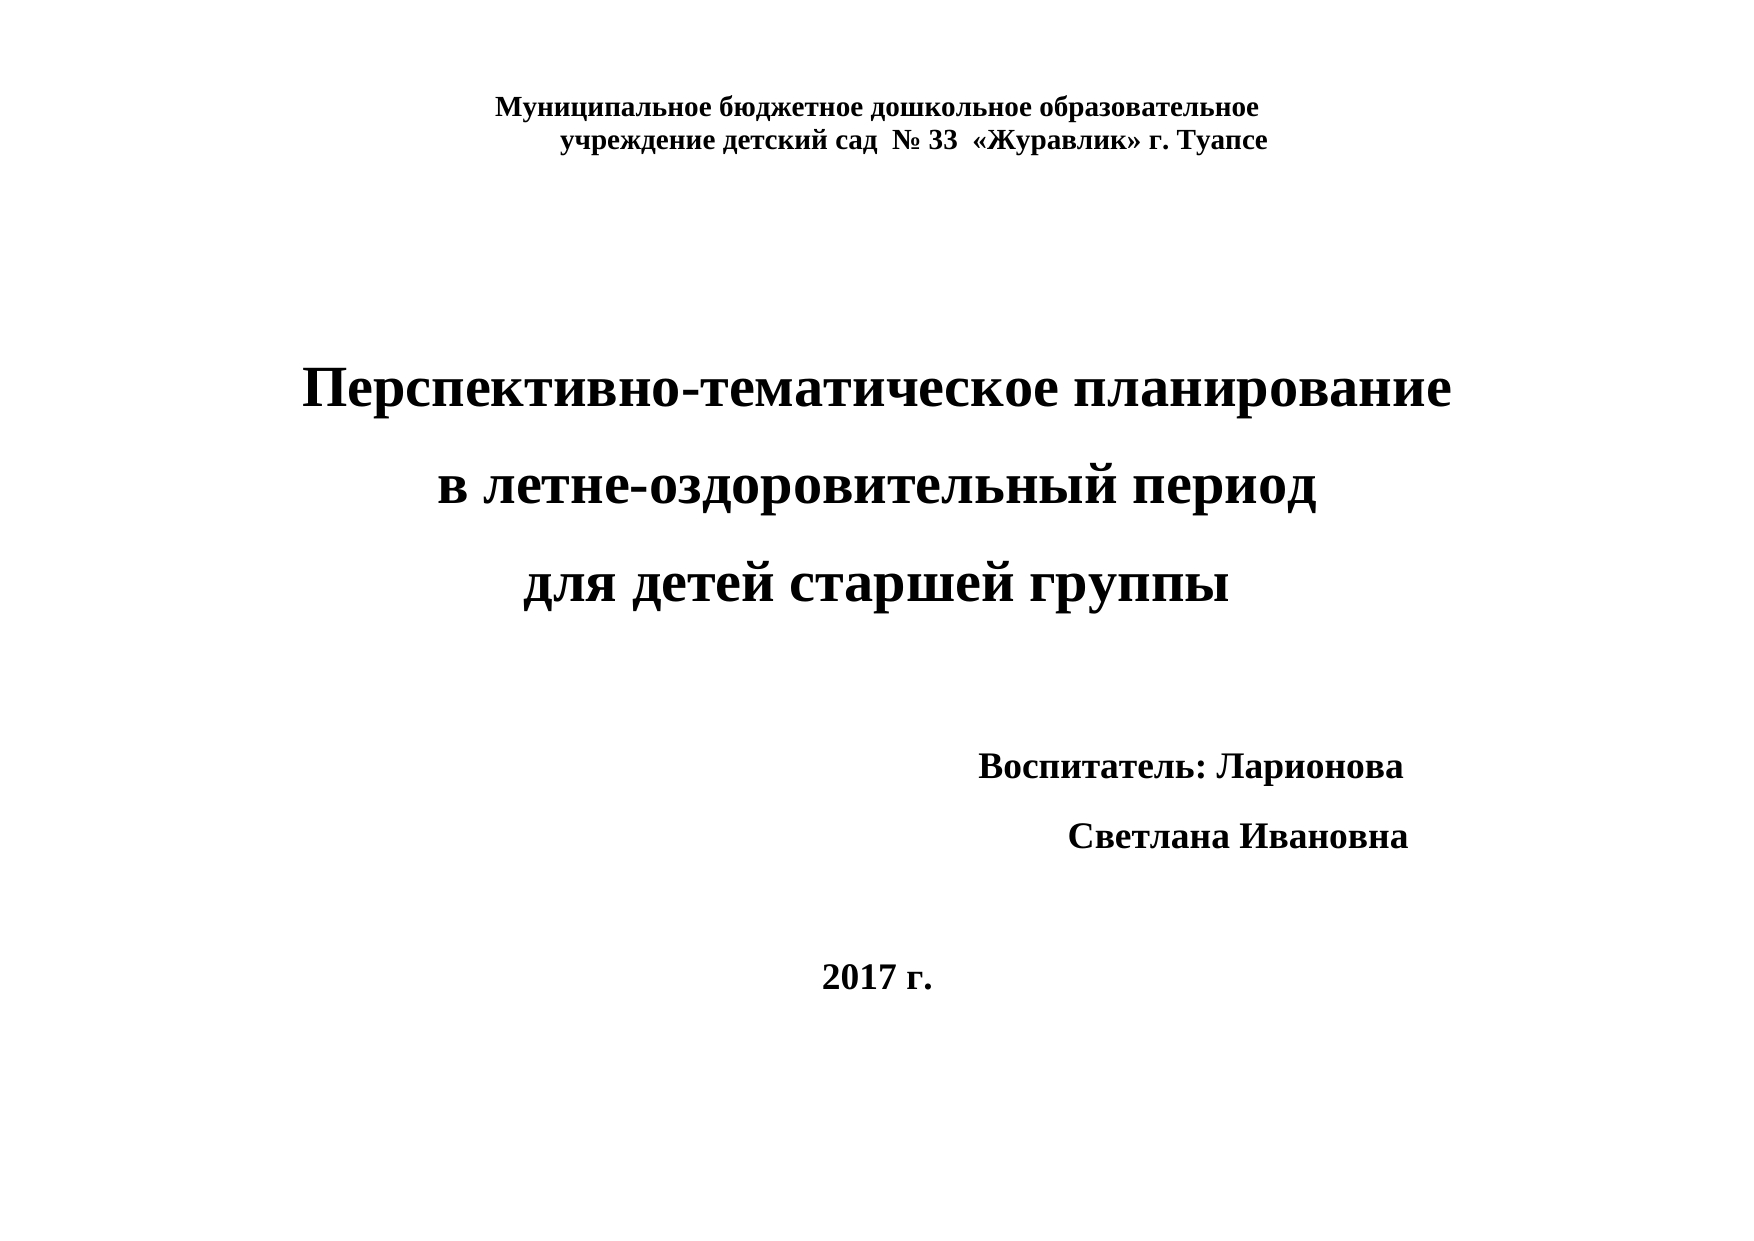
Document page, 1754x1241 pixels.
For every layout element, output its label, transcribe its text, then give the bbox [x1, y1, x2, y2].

text для детей старшей группы [118, 547, 1636, 614]
text 2017 г. [118, 954, 1636, 998]
text Перспективно-тематическое планирование [118, 352, 1636, 419]
text учреждение детский сад № 33 «Журавлик» г. Туапсе [118, 122, 1636, 156]
text Муниципальное бюджетное дошкольное образовательное [118, 89, 1636, 122]
text Светлана Ивановна [118, 814, 1636, 857]
text в летне-оздоровительный период [118, 449, 1636, 517]
text Воспитатель: Ларионова [118, 743, 1636, 786]
